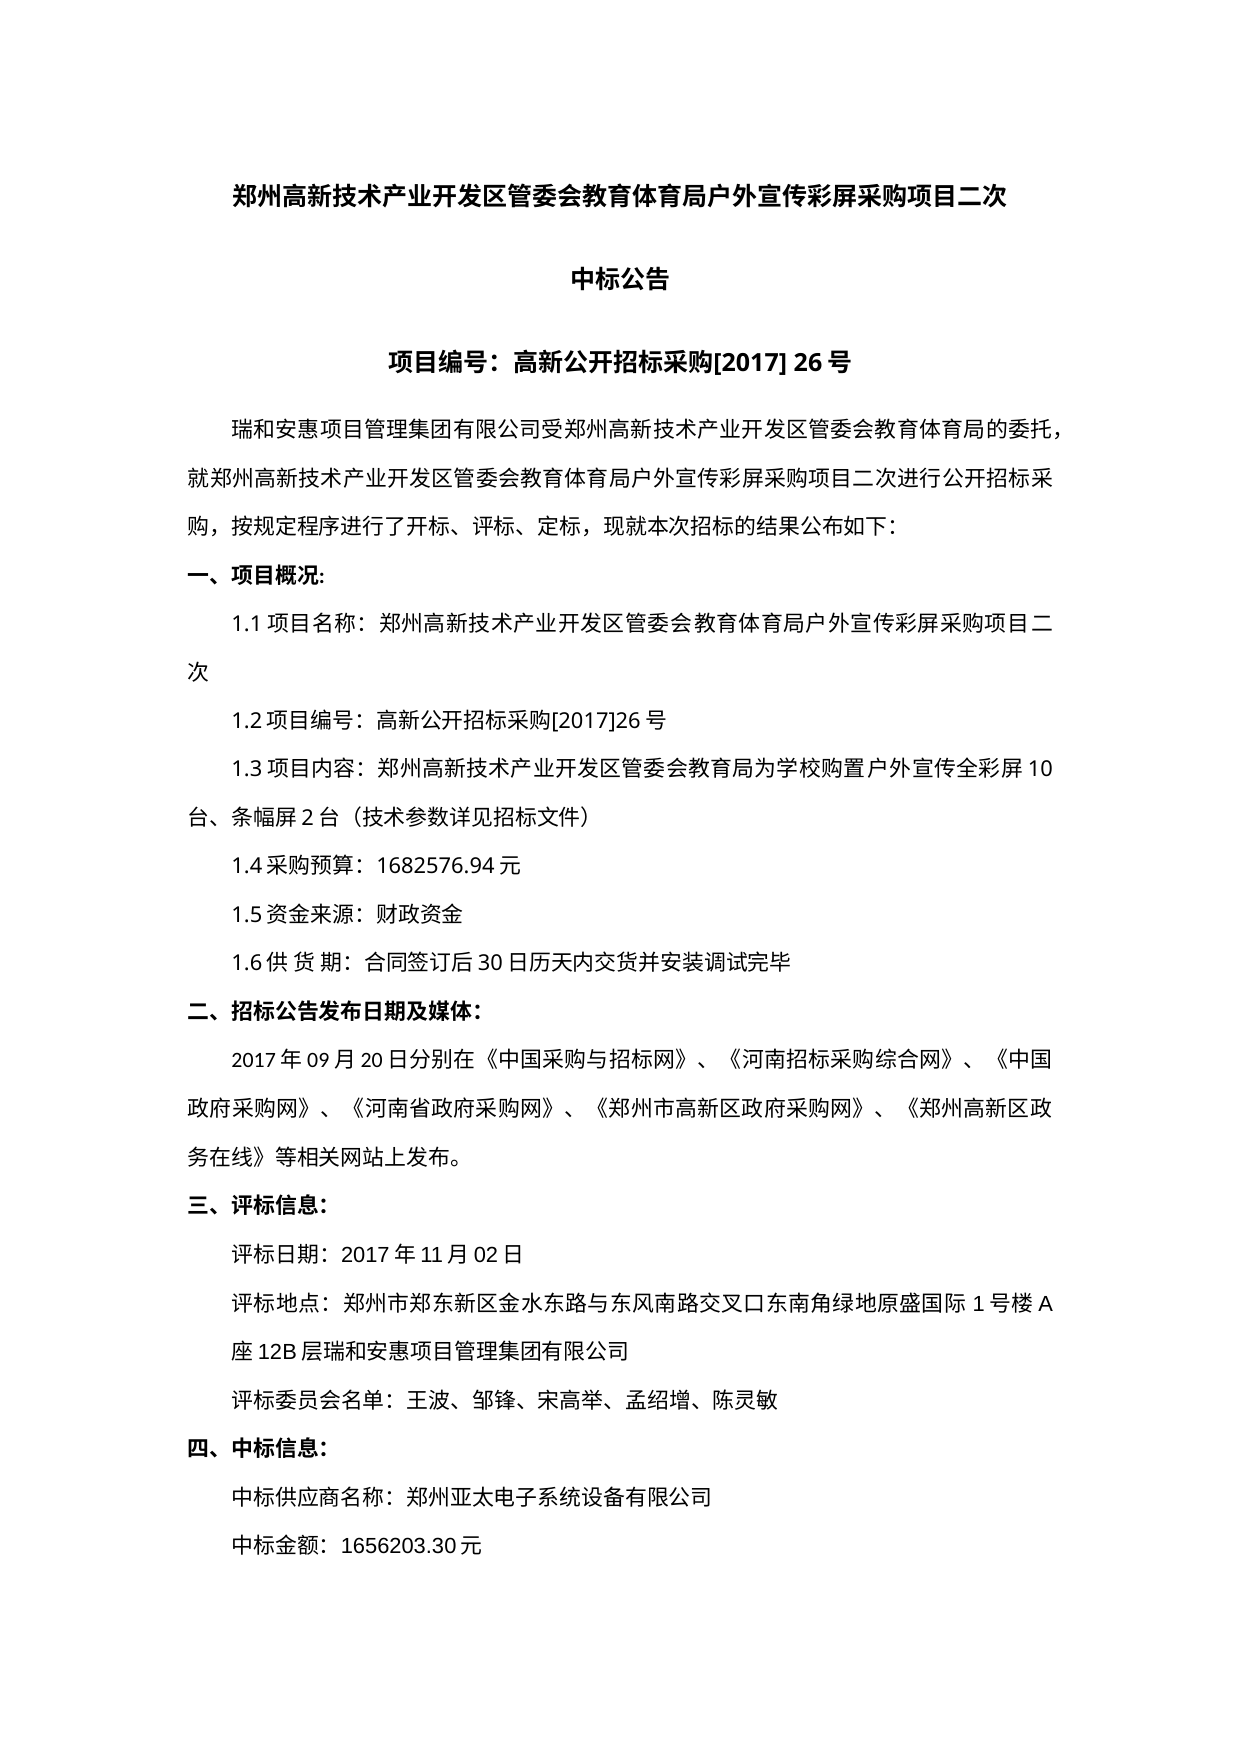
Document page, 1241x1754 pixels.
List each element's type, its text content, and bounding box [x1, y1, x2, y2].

text 郑州高新技术产业开发区管委会教育体育局户外宣传彩屏采购项目二次 [187, 162, 1053, 227]
text 中标公告 [187, 245, 1053, 310]
text 中标供应商名称：郑州亚太电子系统设备有限公司 [187, 1479, 1053, 1512]
text 1.2项目编号：高新公开招标采购[2017]26号 [187, 703, 1053, 735]
text 1.6供 货 期：合同签订后30日历天内交货并安装调试完毕 二、招标公告发布日期及媒体： [187, 945, 1053, 1026]
text 项目编号：高新公开招标采购[2017] 26号 [187, 328, 1053, 393]
text 1.5资金来源：财政资金 [187, 896, 1053, 929]
text 三、评标信息： 评标日期：2017年11月02日 评标地点：郑州市郑东新区金水东路与东风南路交叉口东南角绿地原盛国际1号楼A座12B层瑞和安惠项目管理集团有限公司 评标委员会名单：王波、邹锋、宋高举、孟绍增、陈灵敏 [187, 1188, 1053, 1415]
text 瑞和安惠项目管理集团有限公司受郑州高新技术产业开发区管委会教育体育局的委托，就郑州高新技术产业开发区管委会教育体育局户外宣传彩屏采购项目二次进行公开招标采购，按规定程序进行了开标、评标、定标，现就本次招标的结果公布如下： [187, 411, 1053, 541]
text 中标金额：1656203.30元 [187, 1528, 1053, 1560]
text 四、中标信息： [187, 1431, 1053, 1463]
text 1.3项目内容：郑州高新技术产业开发区管委会教育局为学校购置户外宣传全彩屏10台、条幅屏2台（技术参数详见招标文件） [187, 751, 1053, 832]
text 1.1项目名称：郑州高新技术产业开发区管委会教育体育局户外宣传彩屏采购项目二次 [187, 606, 1053, 687]
text 一、项目概况: [187, 557, 1053, 590]
text 1.4采购预算：1682576.94元 [187, 848, 1053, 881]
text 2017年09月20日分别在《中国采购与招标网》、《河南招标采购综合网》、《中国政府采购网》、《河南省政府采购网》、《郑州市高新区政府采购网》、《郑州高新区政务在线》等相关网站上发布。 [187, 1042, 1053, 1172]
